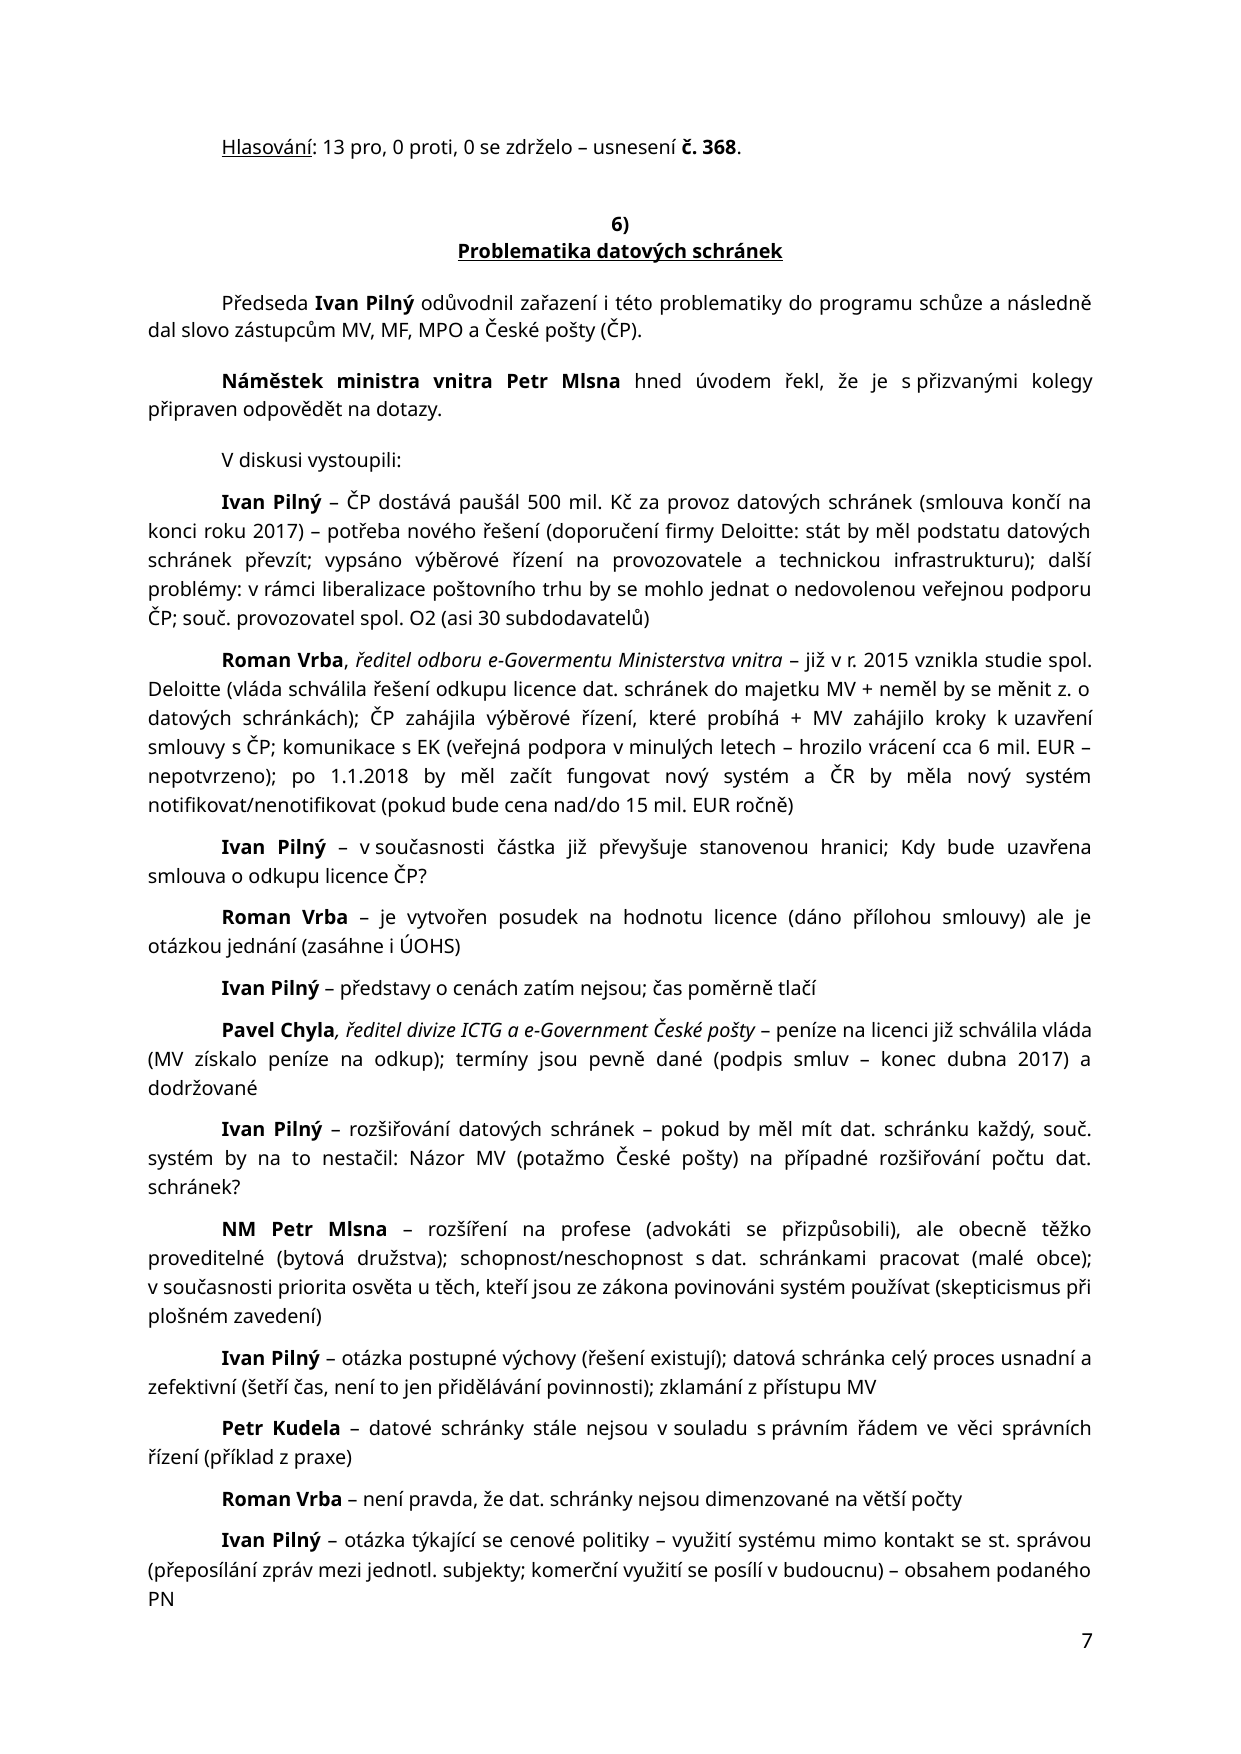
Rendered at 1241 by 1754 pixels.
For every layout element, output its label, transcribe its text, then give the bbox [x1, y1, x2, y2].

text Náměstek ministra vnitra Petr Mlsna hned úvodem řekl, že je s přizvanými kolegy připraven odpovědět na dotazy. [148, 368, 1093, 422]
text Roman Vrba – není pravda, že dat. schránky nejsou dimenzované na větší počty [148, 1485, 1093, 1512]
text 6) [148, 210, 1093, 237]
text Ivan Pilný – ČP dostává paušál 500 mil. Kč za provoz datových schránek (smlouva končí na konci roku 2017) – potřeba nového řešení (doporučení firmy Deloitte: stát by měl podstatu datových schránek převzít; vypsáno výběrové řízení na provozovatele a technickou infrastrukturu); další problémy: v rámci liberalizace poštovního trhu by se mohlo jednat o nedovolenou veřejnou podporu ČP; souč. provozovatel spol. O2 (asi 30 subdodavatelů) [148, 488, 1093, 632]
text Ivan Pilný – v současnosti částka již převyšuje stanovenou hranici; Kdy bude uzavřena smlouva o odkupu licence ČP? [148, 833, 1093, 889]
text NM Petr Mlsna – rozšíření na profese (advokáti se přizpůsobili), ale obecně těžko proveditelné (bytová družstva); schopnost/neschopnost s dat. schránkami pracovat (malé obce); v současnosti priorita osvěta u těch, kteří jsou ze zákona povinováni systém používat (skepticismus při plošném zavedení) [148, 1215, 1093, 1329]
text Roman Vrba, ředitel odboru e-Govermentu Ministerstva vnitra – již v r. 2015 vznikla studie spol. Deloitte (vláda schválila řešení odkupu licence dat. schránek do majetku MV + neměl by se měnit z. o datových schránkách); ČP zahájila výběrové řízení, které probíhá + MV zahájilo kroky k uzavření smlouvy s ČP; komunikace s EK (veřejná podpora v minulých letech – hrozilo vrácení cca 6 mil. EUR – nepotvrzeno); po 1.1.2018 by měl začít fungovat nový systém a ČR by měla nový systém notifikovat/nenotifikovat (pokud bude cena nad/do 15 mil. EUR ročně) [148, 646, 1093, 818]
text Petr Kudela – datové schránky stále nejsou v souladu s právním řádem ve věci správních řízení (příklad z praxe) [148, 1414, 1093, 1471]
text Ivan Pilný – otázka postupné výchovy (řešení existují); datová schránka celý proces usnadní a zefektivní (šetří čas, není to jen přidělávání povinnosti); zklamání z přístupu MV [148, 1344, 1093, 1400]
text Problematika datových schránek [148, 237, 1093, 264]
text Ivan Pilný – představy o cenách zatím nejsou; čas poměrně tlačí [148, 974, 1093, 1001]
text Ivan Pilný – otázka týkající se cenové politiky – využití systému mimo kontakt se st. správou (přeposílání zpráv mezi jednotl. subjekty; komerční využití se posílí v budoucnu) – obsahem podaného PN [148, 1527, 1093, 1612]
text Roman Vrba – je vytvořen posudek na hodnotu licence (dáno přílohou smlouvy) ale je otázkou jednání (zasáhne i ÚOHS) [148, 904, 1093, 960]
text Pavel Chyla, ředitel divize ICTG a e-Government České pošty – peníze na licenci již schválila vláda (MV získalo peníze na odkup); termíny jsou pevně dané (podpis smluv – konec dubna 2017) a dodržované [148, 1016, 1093, 1101]
text Hlasování: 13 pro, 0 proti, 0 se zdrželo – usnesení č. 368. [221, 133, 1093, 160]
text Předseda Ivan Pilný odůvodnil zařazení i této problematiky do programu schůze a následně dal slovo zástupcům MV, MF, MPO a České pošty (ČP). [148, 289, 1093, 343]
text Ivan Pilný – rozšiřování datových schránek – pokud by měl mít dat. schránku každý, souč. systém by na to nestačil: Názor MV (potažmo České pošty) na případné rozšiřování počtu dat. schránek? [148, 1116, 1093, 1201]
text V diskusi vystoupili: [148, 447, 1093, 474]
